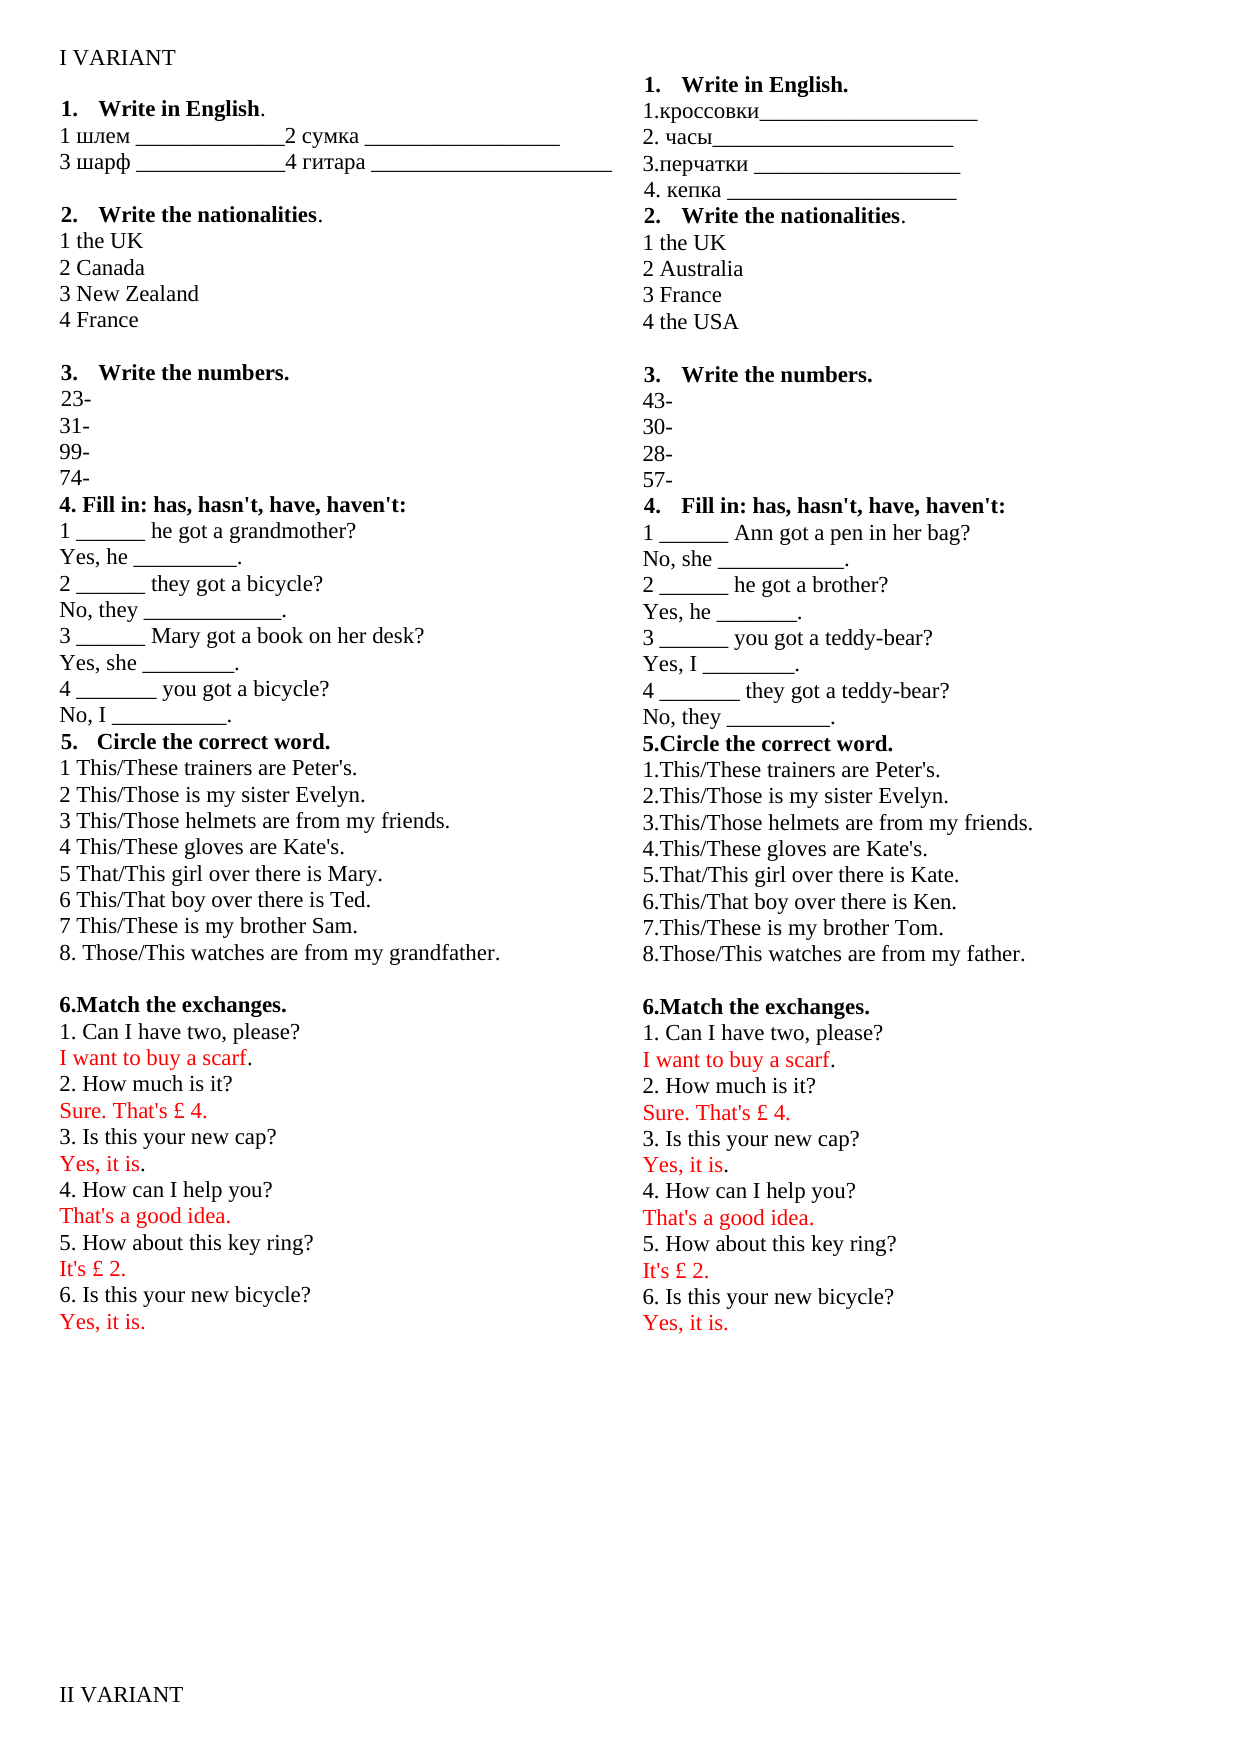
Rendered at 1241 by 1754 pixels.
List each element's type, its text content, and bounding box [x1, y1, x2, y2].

text Yes, it is. [59, 1149, 568, 1176]
text 30- [642, 413, 1152, 440]
text 2 ______ he got a brother? [642, 571, 1152, 598]
text I want to buy a scarf. [59, 1044, 568, 1071]
list Fill in: has, hasn't, have, haven't: [644, 492, 1152, 519]
text 28- [642, 440, 1152, 466]
list Write the numbers. [644, 361, 1152, 387]
text 31- [59, 412, 568, 438]
text 99- [59, 438, 568, 464]
text 1 the UK [642, 229, 1152, 255]
text 1. Can I have two, please? [59, 1018, 568, 1044]
text Yes, she ________. [59, 649, 568, 675]
text 57- [642, 466, 1152, 492]
text 23- [61, 385, 568, 412]
text That's a good idea. [59, 1202, 568, 1229]
text I VARIANT [59, 44, 568, 71]
text 2 Australia [642, 255, 1152, 282]
table_header Write in English. 1 шлем _____________2 сумка _________________ 3 шарф _____________4 гитара _____________________ Write the nationalities. 1 the UK [59, 95, 605, 253]
text 1 ______ he got a grandmother? [59, 517, 568, 543]
text 8. Those/This watches are from my grandfather. [59, 939, 568, 965]
text That's a good idea. [642, 1204, 1152, 1230]
table_cell 4 France [59, 306, 605, 333]
text It's £ 2. [642, 1257, 1152, 1283]
text Yes, he _________. [59, 543, 568, 570]
list Write the numbers. [61, 359, 568, 385]
text II VARIANT [59, 1681, 568, 1708]
text 4 This/These gloves are Kate's. [59, 833, 568, 860]
list Circle the correct word. [61, 728, 568, 754]
text It's £ 2. [59, 1255, 568, 1281]
text 4 _______ they got a teddy-bear? [642, 677, 1152, 703]
list Write the nationalities. [644, 202, 1152, 229]
text 2 ______ they got a bicycle? [59, 570, 568, 596]
text 1.This/These trainers are Peter's. [642, 756, 1152, 782]
text 1. Can I have two, please? [642, 1019, 1152, 1046]
text Yes, it is. [642, 1309, 1152, 1336]
text 5. How about this key ring? [59, 1229, 568, 1255]
text 7 This/These is my brother Sam. [59, 912, 568, 939]
text 6.This/That boy over there is Ken. [642, 888, 1152, 914]
text 3. Is this your new cap? [59, 1123, 568, 1149]
text 4. How can I help you? [642, 1178, 1152, 1204]
text 3.перчатки __________________ [642, 150, 1152, 176]
text Yes, it is. [59, 1308, 568, 1334]
text 1 This/These trainers are Peter's. [59, 754, 568, 781]
text 5.That/This girl over there is Kate. [642, 861, 1152, 888]
text 2 This/Those is my sister Evelyn. [59, 781, 568, 807]
text 6.Match the exchanges. [642, 993, 1152, 1019]
text Yes, it is. [642, 1151, 1152, 1178]
text No, they ____________. [59, 596, 568, 622]
text 2. How much is it? [59, 1071, 568, 1097]
table_cell 3 New Zealand [59, 280, 605, 306]
text 2. How much is it? [642, 1072, 1152, 1098]
text 1 ______ Ann got a pen in her bag? [642, 519, 1152, 545]
text No, they _________. [642, 703, 1152, 729]
text No, she ___________. [642, 545, 1152, 571]
text 4. кепка ____________________ [644, 176, 1152, 202]
text 2.This/Those is my sister Evelyn. [642, 782, 1152, 809]
text 5 That/This girl over there is Mary. [59, 860, 568, 886]
text 4 _______ you got a bicycle? [59, 675, 568, 702]
text 4. Fill in: has, hasn't, have, haven't: [59, 491, 568, 517]
text 3 ______ you got a teddy-bear? [642, 624, 1152, 651]
text 3.This/Those helmets are from my friends. [642, 809, 1152, 835]
text 6.Match the exchanges. [59, 991, 568, 1018]
text 6 This/That boy over there is Ted. [59, 886, 568, 912]
text 5.Circle the correct word. [642, 729, 1152, 756]
list Write in English. [644, 71, 1152, 97]
text 74- [59, 464, 568, 491]
text 6. Is this your new bicycle? [59, 1281, 568, 1308]
text 3 ______ Mary got a book on her desk? [59, 622, 568, 649]
text No, I __________. [59, 702, 568, 728]
text 3 France [642, 282, 1152, 308]
text Yes, he _______. [642, 598, 1152, 624]
text 3 This/Those helmets are from my friends. [59, 807, 568, 833]
text 43- [642, 387, 1152, 413]
text 1.кроссовки___________________ [642, 97, 1152, 123]
text 2. часы_____________________ [642, 123, 1152, 150]
text 3. Is this your new cap? [642, 1125, 1152, 1151]
text I want to buy a scarf. [642, 1046, 1152, 1072]
table_cell 2 Canada [59, 254, 605, 280]
text Yes, I ________. [642, 651, 1152, 677]
text 7.This/These is my brother Tom. [642, 914, 1152, 940]
text 4. How can I help you? [59, 1176, 568, 1202]
text 8.Those/This watches are from my father. [642, 940, 1152, 967]
text Sure. That's £ 4. [642, 1098, 1152, 1125]
text 4 the USA [642, 308, 1152, 334]
text 5. How about this key ring? [642, 1230, 1152, 1257]
text 4.This/These gloves are Kate's. [642, 835, 1152, 861]
text Sure. That's £ 4. [59, 1097, 568, 1123]
text 6. Is this your new bicycle? [642, 1283, 1152, 1309]
